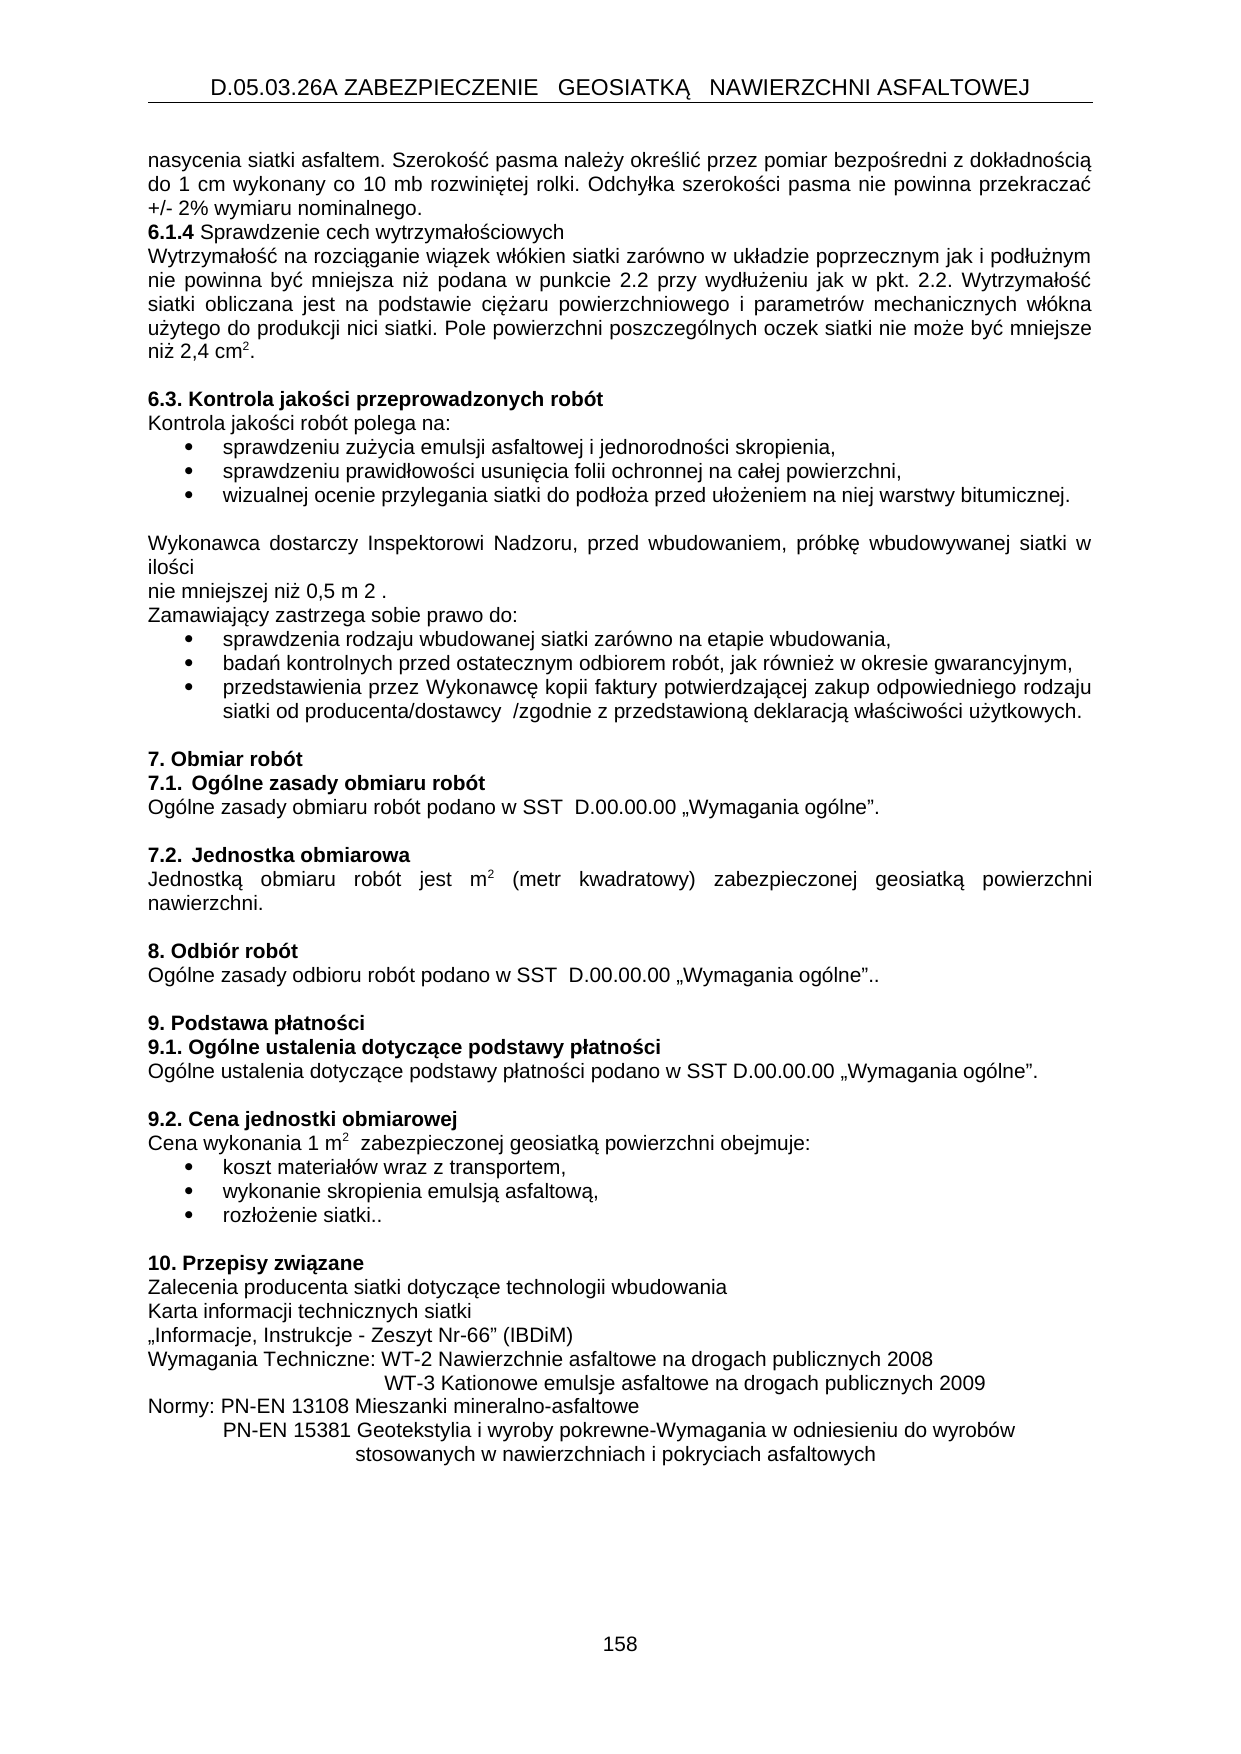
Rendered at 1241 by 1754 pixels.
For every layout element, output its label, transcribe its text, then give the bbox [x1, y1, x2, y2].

list Zalecenia producenta siatki dotyczące technologii wbudowania [148, 1274, 1093, 1298]
list Ogólne zasady odbioru robót podano w SST D.00.00.00 „Wymagania ogólne”.. [148, 963, 1093, 987]
list Cena wykonania 1 m2 zabezpieczonej geosiatką powierzchni obejmuje: [148, 1131, 1093, 1154]
list Normy: PN-EN 13108 Mieszanki mineralno-asfaltowe [148, 1394, 1093, 1418]
list Karta informacji technicznych siatki [148, 1298, 1093, 1322]
list WT-3 Kationowe emulsje asfaltowe na drogach publicznych 2009 [148, 1370, 1093, 1394]
list nie mniejszej niż 0,5 m 2 . [148, 579, 1093, 603]
list „Informacje, Instrukcje - Zeszyt Nr-66” (IBDiM) [148, 1322, 1093, 1346]
list wizualnej ocenie przylegania siatki do podłoża przed ułożeniem na niej warstwy bitumicznej. [185, 483, 1093, 507]
list sprawdzenia rodzaju wbudowanej siatki zarówno na etapie wbudowania, [185, 627, 1093, 651]
list 8. Odbiór robót [148, 939, 1093, 963]
list Ogólne ustalenia dotyczące podstawy płatności podano w SST D.00.00.00 „Wymagania ogólne”. [148, 1059, 1093, 1083]
list 9.2. Cena jednostki obmiarowej [148, 1107, 1093, 1131]
list PN-EN 15381 Geotekstylia i wyroby pokrewne-Wymagania w odniesieniu do wyrobów [148, 1418, 1093, 1442]
text Wytrzymałość na rozciąganie wiązek włókien siatki zarówno w układzie poprzecznym jak i podłużnym nie powinna być mniejsza niż podana w punkcie 2.2 przy wydłużeniu jak w pkt. 2.2. Wytrzymałość siatki obliczana jest na podstawie ciężaru powierzchniowego i parametrów mechanicznych włókna użytego do produkcji nici siatki. Pole powierzchni poszczególnych oczek siatki nie może być mniejsze niż 2,4 cm2. [148, 243, 1093, 363]
list 9. Podstawa płatności [148, 1011, 1093, 1035]
list sprawdzeniu zużycia emulsji asfaltowej i jednorodności skropienia, [185, 435, 1093, 459]
list Ogólne zasady obmiaru robót podano w SST D.00.00.00 „Wymagania ogólne”. [148, 795, 1093, 819]
list Wykonawca dostarczy Inspektorowi Nadzoru, przed wbudowaniem, próbkę wbudowywanej siatki w ilości [148, 531, 1093, 579]
list Jednostka obmiarowa [148, 843, 1093, 867]
text 6.1.4 Sprawdzenie cech wytrzymałościowych [148, 219, 1093, 243]
list badań kontrolnych przed ostatecznym odbiorem robót, jak również w okresie gwarancyjnym, [185, 651, 1093, 675]
list Kontrola jakości robót polega na: [148, 411, 1093, 435]
list rozłożenie siatki.. [185, 1203, 1093, 1227]
list 9.1. Ogólne ustalenia dotyczące podstawy płatności [148, 1035, 1093, 1059]
list Ogólne zasady obmiaru robót [148, 771, 1093, 795]
list Jednostką obmiaru robót jest m2 (metr kwadratowy) zabezpieczonej geosiatką powierzchni nawierzchni. [148, 867, 1093, 915]
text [148, 148, 1093, 219]
list 6.3. Kontrola jakości przeprowadzonych robót [148, 387, 1093, 411]
text 10. Przepisy związane [148, 1251, 1093, 1274]
list Wymagania Techniczne: WT-2 Nawierzchnie asfaltowe na drogach publicznych 2008 [148, 1346, 1093, 1370]
list stosowanych w nawierzchniach i pokryciach asfaltowych [148, 1442, 1093, 1466]
list 7. Obmiar robót [148, 747, 1093, 771]
list koszt materiałów wraz z transportem, [185, 1154, 1093, 1178]
list Zamawiający zastrzega sobie prawo do: [148, 603, 1093, 627]
list wykonanie skropienia emulsją asfaltową, [185, 1178, 1093, 1203]
list przedstawienia przez Wykonawcę kopii faktury potwierdzającej zakup odpowiedniego rodzaju siatki od producenta/dostawcy /zgodnie z przedstawioną deklaracją właściwości użytkowych. [185, 675, 1093, 723]
list sprawdzeniu prawidłowości usunięcia folii ochronnej na całej powierzchni, [185, 459, 1093, 483]
